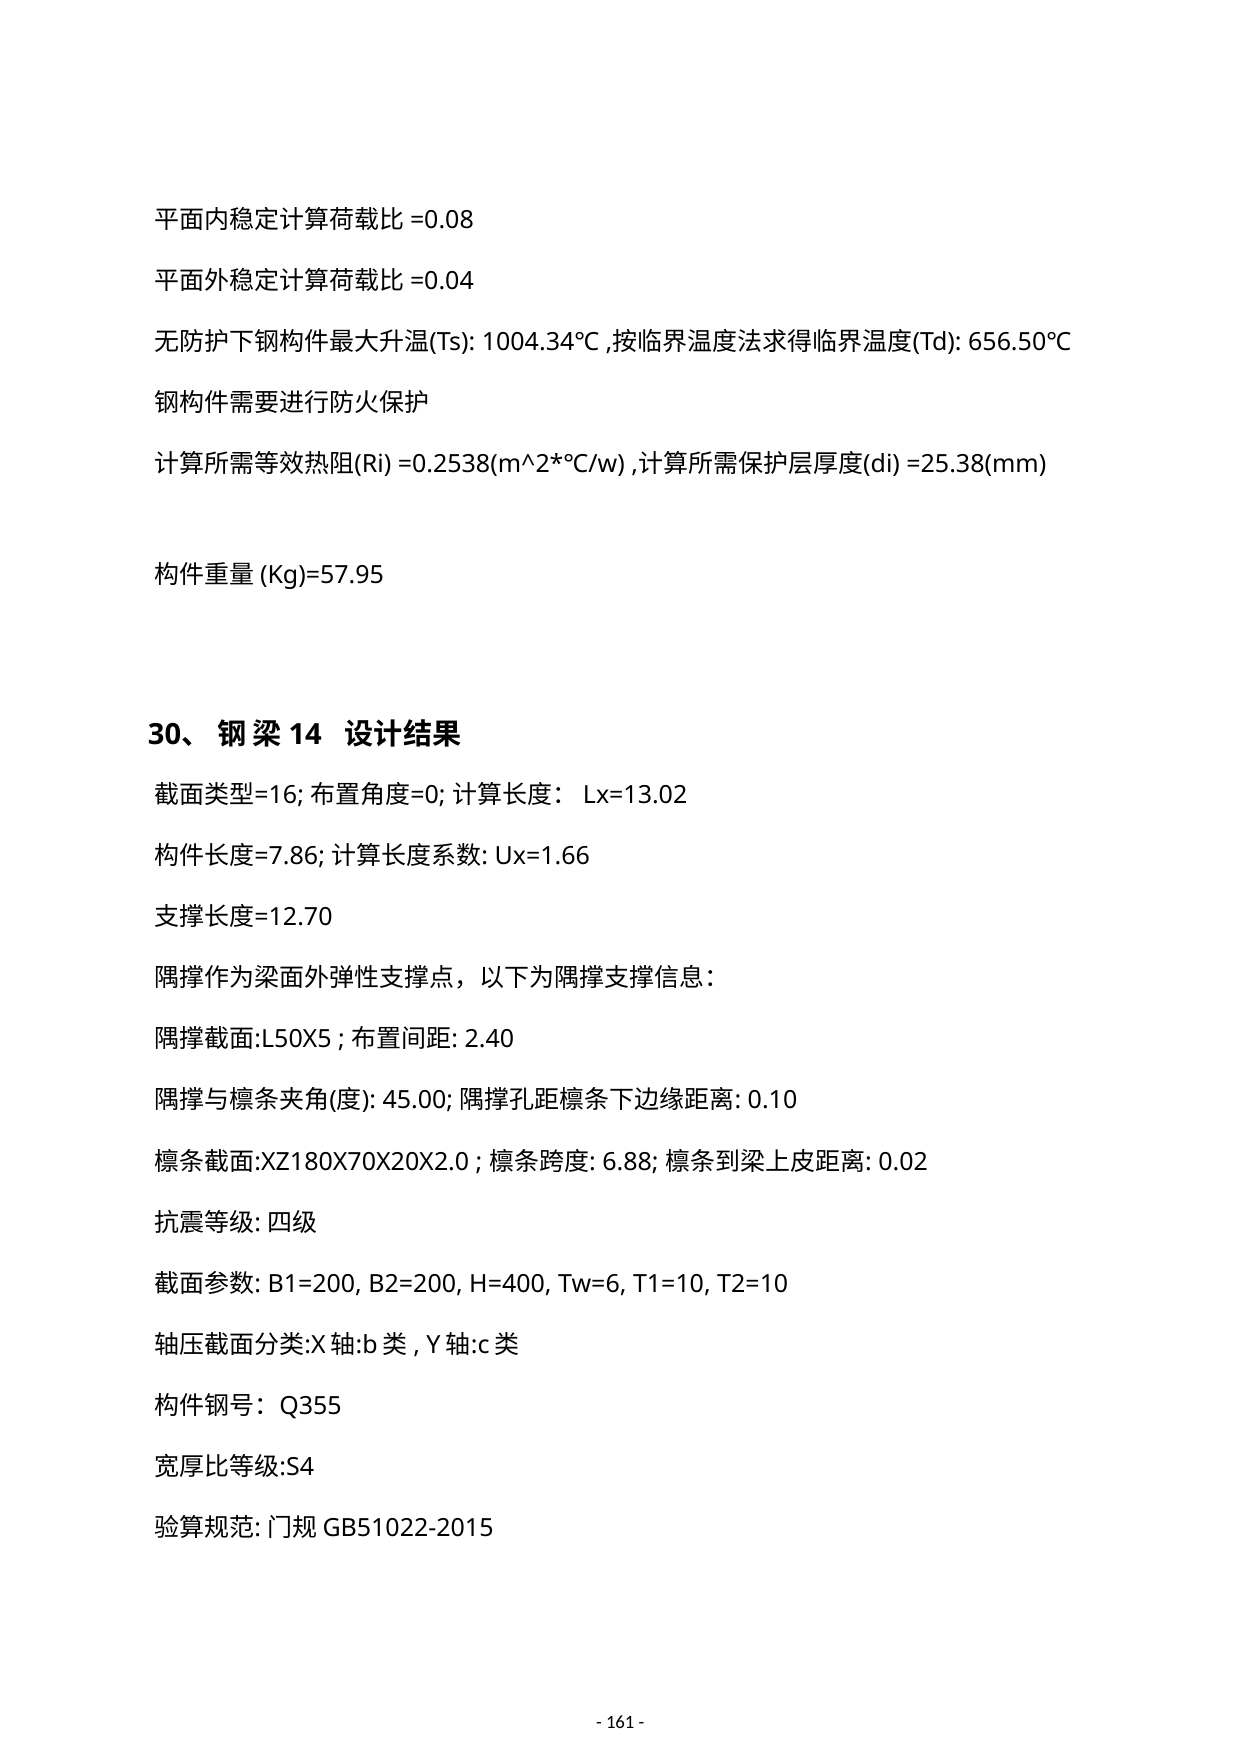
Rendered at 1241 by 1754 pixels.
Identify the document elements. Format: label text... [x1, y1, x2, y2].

text 平面内稳定计算荷载比 =0.08 [148, 194, 1093, 241]
text 檩条截面:XZ180X70X20X2.0 ; 檩条跨度: 6.88; 檩条到梁上皮距离: 0.02 [148, 1136, 1093, 1183]
text 抗震等级: 四级 [148, 1197, 1093, 1244]
text 验算规范: 门规GB51022-2015 [148, 1502, 1093, 1549]
text 隅撑截面:L50X5 ; 布置间距: 2.40 [148, 1013, 1093, 1061]
text 轴压截面分类:X轴:b类 , Y轴:c类 [148, 1319, 1093, 1366]
text 构件长度=7.86; 计算长度系数: Ux=1.66 [148, 830, 1093, 877]
text 支撑长度=12.70 [148, 891, 1093, 938]
text 截面类型=16; 布置角度=0; 计算长度： Lx=13.02 [148, 769, 1093, 816]
text 构件重量 (Kg)=57.95 [148, 549, 1093, 596]
text 截面参数: B1=200, B2=200, H=400, Tw=6, T1=10, T2=10 [148, 1258, 1093, 1305]
text 构件钢号：Q355 [148, 1380, 1093, 1427]
text 宽厚比等级:S4 [148, 1441, 1093, 1488]
text 计算所需等效热阻(Ri) =0.2538(m^2*℃/w) ,计算所需保护层厚度(di) =25.38(mm) [148, 438, 1093, 486]
text 钢构件需要进行防火保护 [148, 377, 1093, 424]
text 隅撑作为梁面外弹性支撑点，以下为隅撑支撑信息： [148, 952, 1093, 999]
text 30、 钢 梁 14 设计结果 [148, 708, 1093, 755]
text 隅撑与檩条夹角(度): 45.00; 隅撑孔距檩条下边缘距离: 0.10 [148, 1074, 1093, 1122]
text 无防护下钢构件最大升温(Ts): 1004.34℃ ,按临界温度法求得临界温度(Td): 656.50℃ [148, 316, 1093, 363]
text 平面外稳定计算荷载比 =0.04 [148, 255, 1093, 302]
